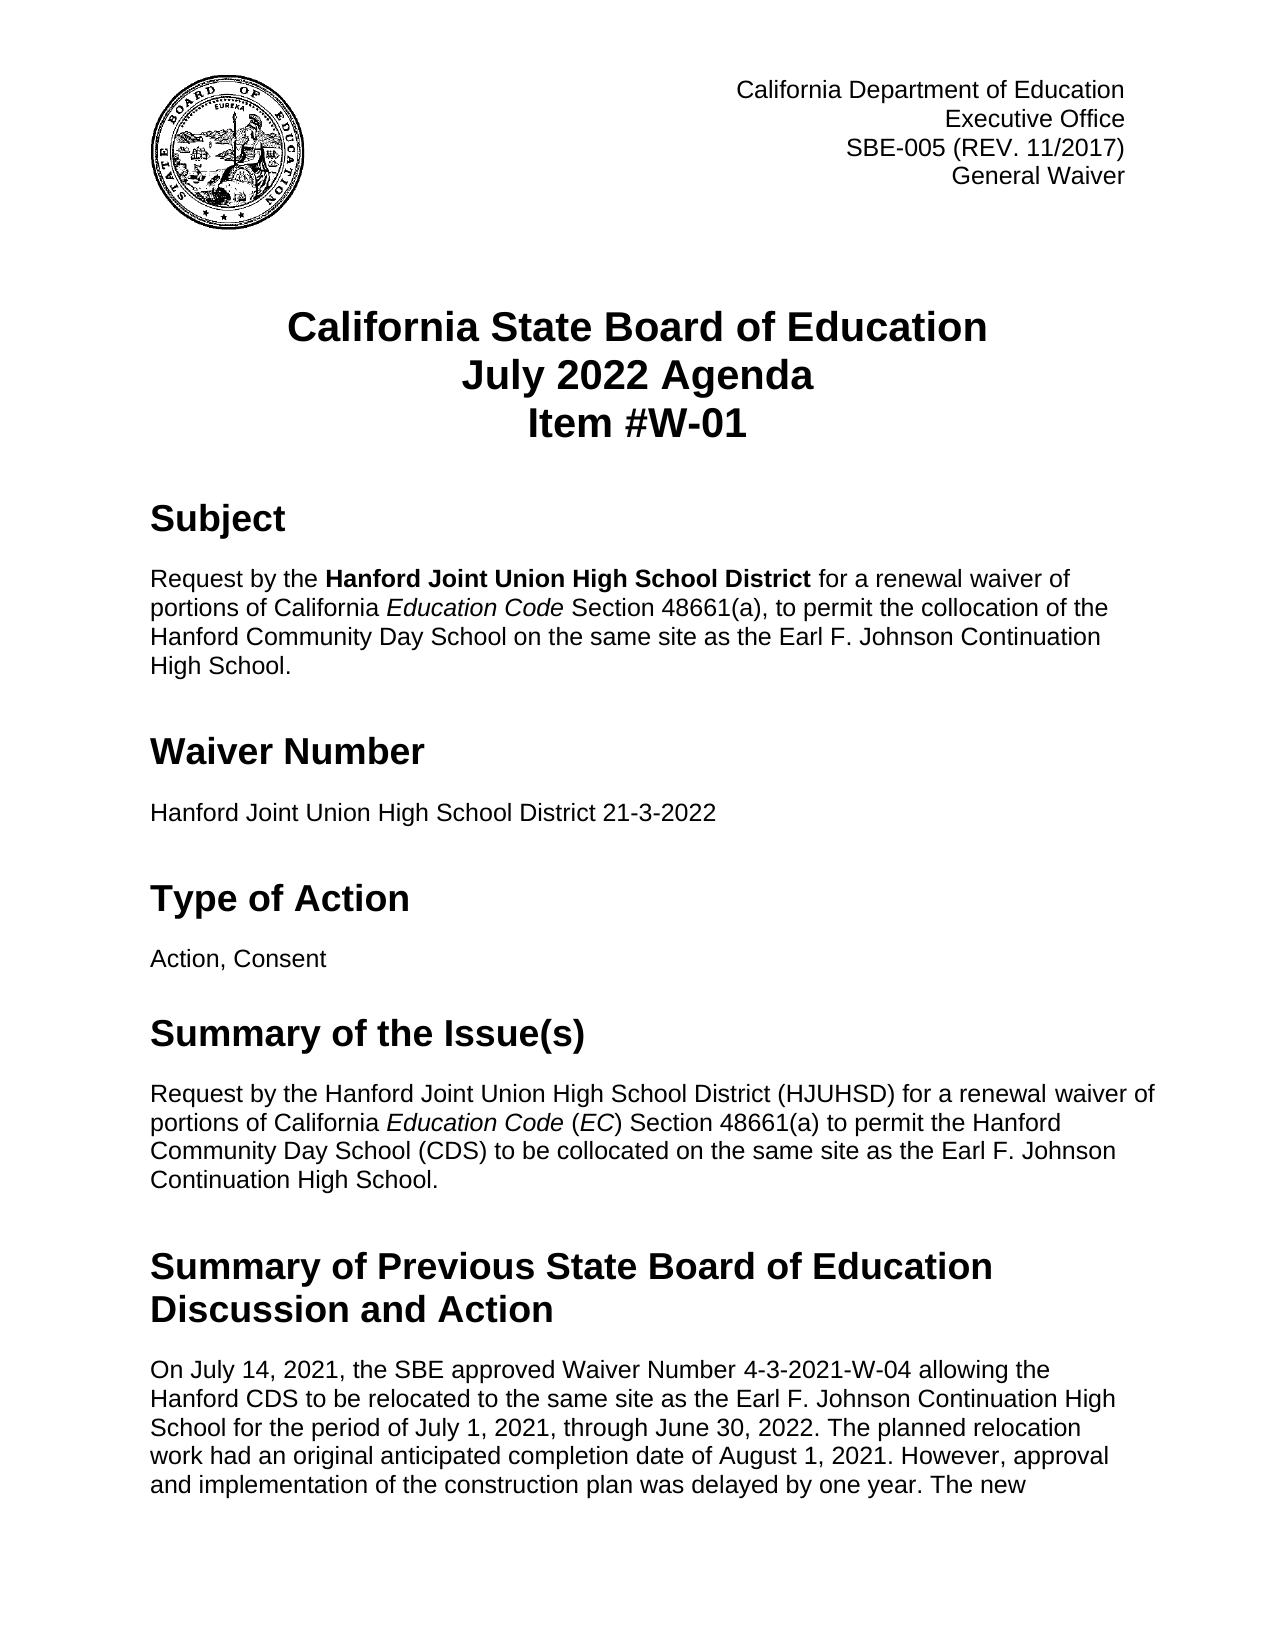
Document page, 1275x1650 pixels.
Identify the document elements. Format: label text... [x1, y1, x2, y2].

text General Waiver [675, 161, 1125, 190]
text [150, 1355, 1125, 1499]
text Executive Office [675, 104, 1125, 132]
subtitle Waiver Number [150, 729, 1125, 773]
subtitle Summary of the Issue(s) [150, 1011, 1125, 1054]
text Action, Consent [150, 944, 1125, 973]
text Request by the Hanford Joint Union High School District (HJUHSD) for a renewal waiver of portions of California Education Code (EC) Section 48661(a) to permit the Hanford Community Day School (CDS) to be collocated on the same site as the Earl F. Johnson Continuation High School. [150, 1079, 1162, 1194]
text Hanford Joint Union High School District 21-3-2022 [150, 798, 1125, 826]
subtitle Summary of Previous State Board of Education Discussion and Action [150, 1244, 1125, 1330]
picture [150, 75, 305, 230]
text Request by the Hanford Joint Union High School District for a renewal waiver of portions of California Education Code Section 48661(a), to permit the collocation of the Hanford Community Day School on the same site as the Earl F. Johnson Continuation High School. [150, 564, 1125, 679]
subtitle California State Board of Education July 2022 Agenda Item #W-01 [150, 303, 1125, 446]
text California Department of Education [675, 75, 1125, 104]
subtitle Type of Action [150, 876, 1125, 919]
subtitle Subject [150, 496, 1125, 539]
text SBE-005 (REV. 11/2017) [675, 132, 1125, 161]
